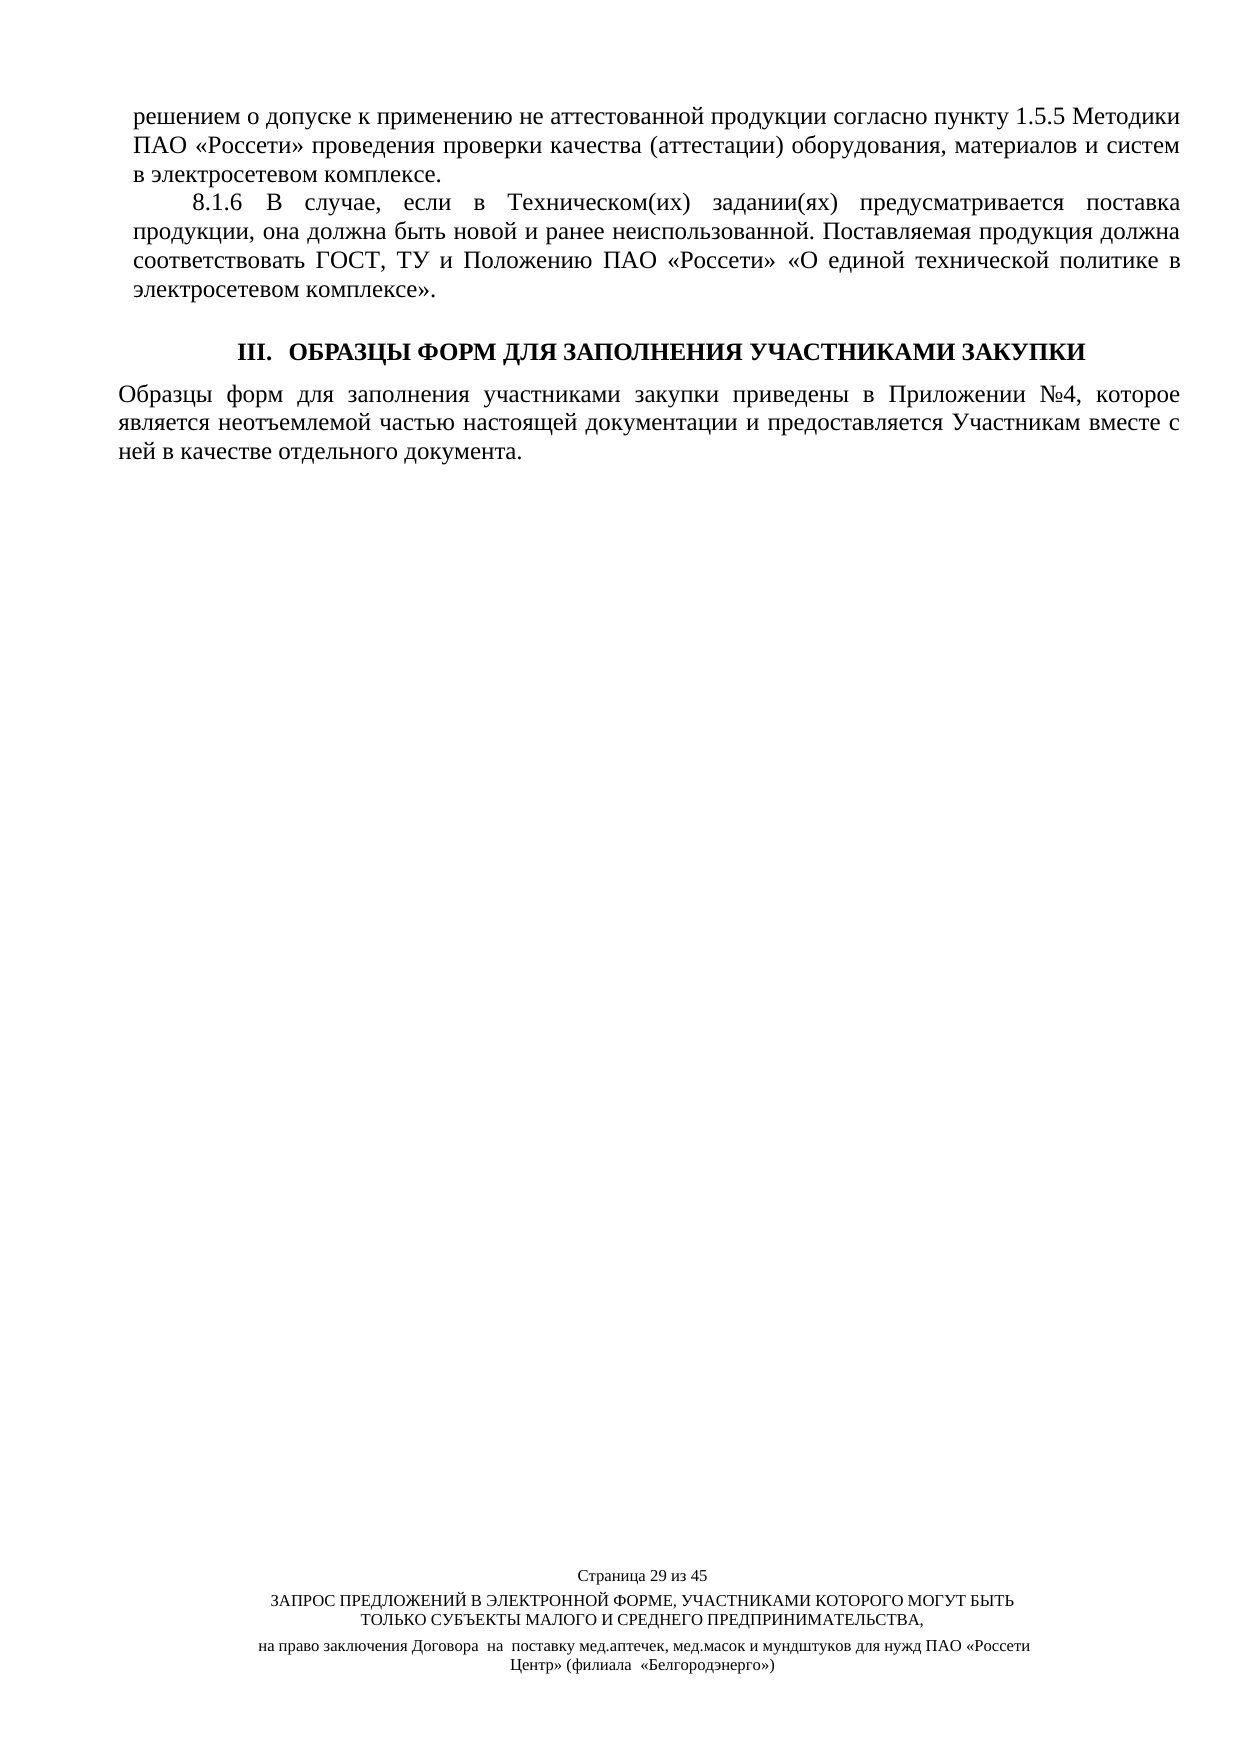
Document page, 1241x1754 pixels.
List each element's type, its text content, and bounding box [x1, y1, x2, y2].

subtitle Образцы форм для заполнения участниками закупки приведены в Приложении №4, которое является неотъемлемой частью настоящей документации и предоставляется Участникам вместе с ней в качестве отдельного документа. [118, 379, 1181, 465]
subtitle В случае, если в Техническом(их) задании(ях) предусматривается поставка продукции, она должна быть новой и ранее неиспользованной. Поставляемая продукция должна соответствовать ГОСТ, ТУ и Положению ПАО «Россети» «О единой технической политике в электросетевом комплексе». [133, 187, 1181, 302]
subtitle ОБРАЗЦЫ ФОРМ ДЛЯ ЗАПОЛНЕНИЯ УЧАСТНИКАМИ ЗАКУПКИ [118, 337, 1181, 366]
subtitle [133, 101, 1181, 187]
